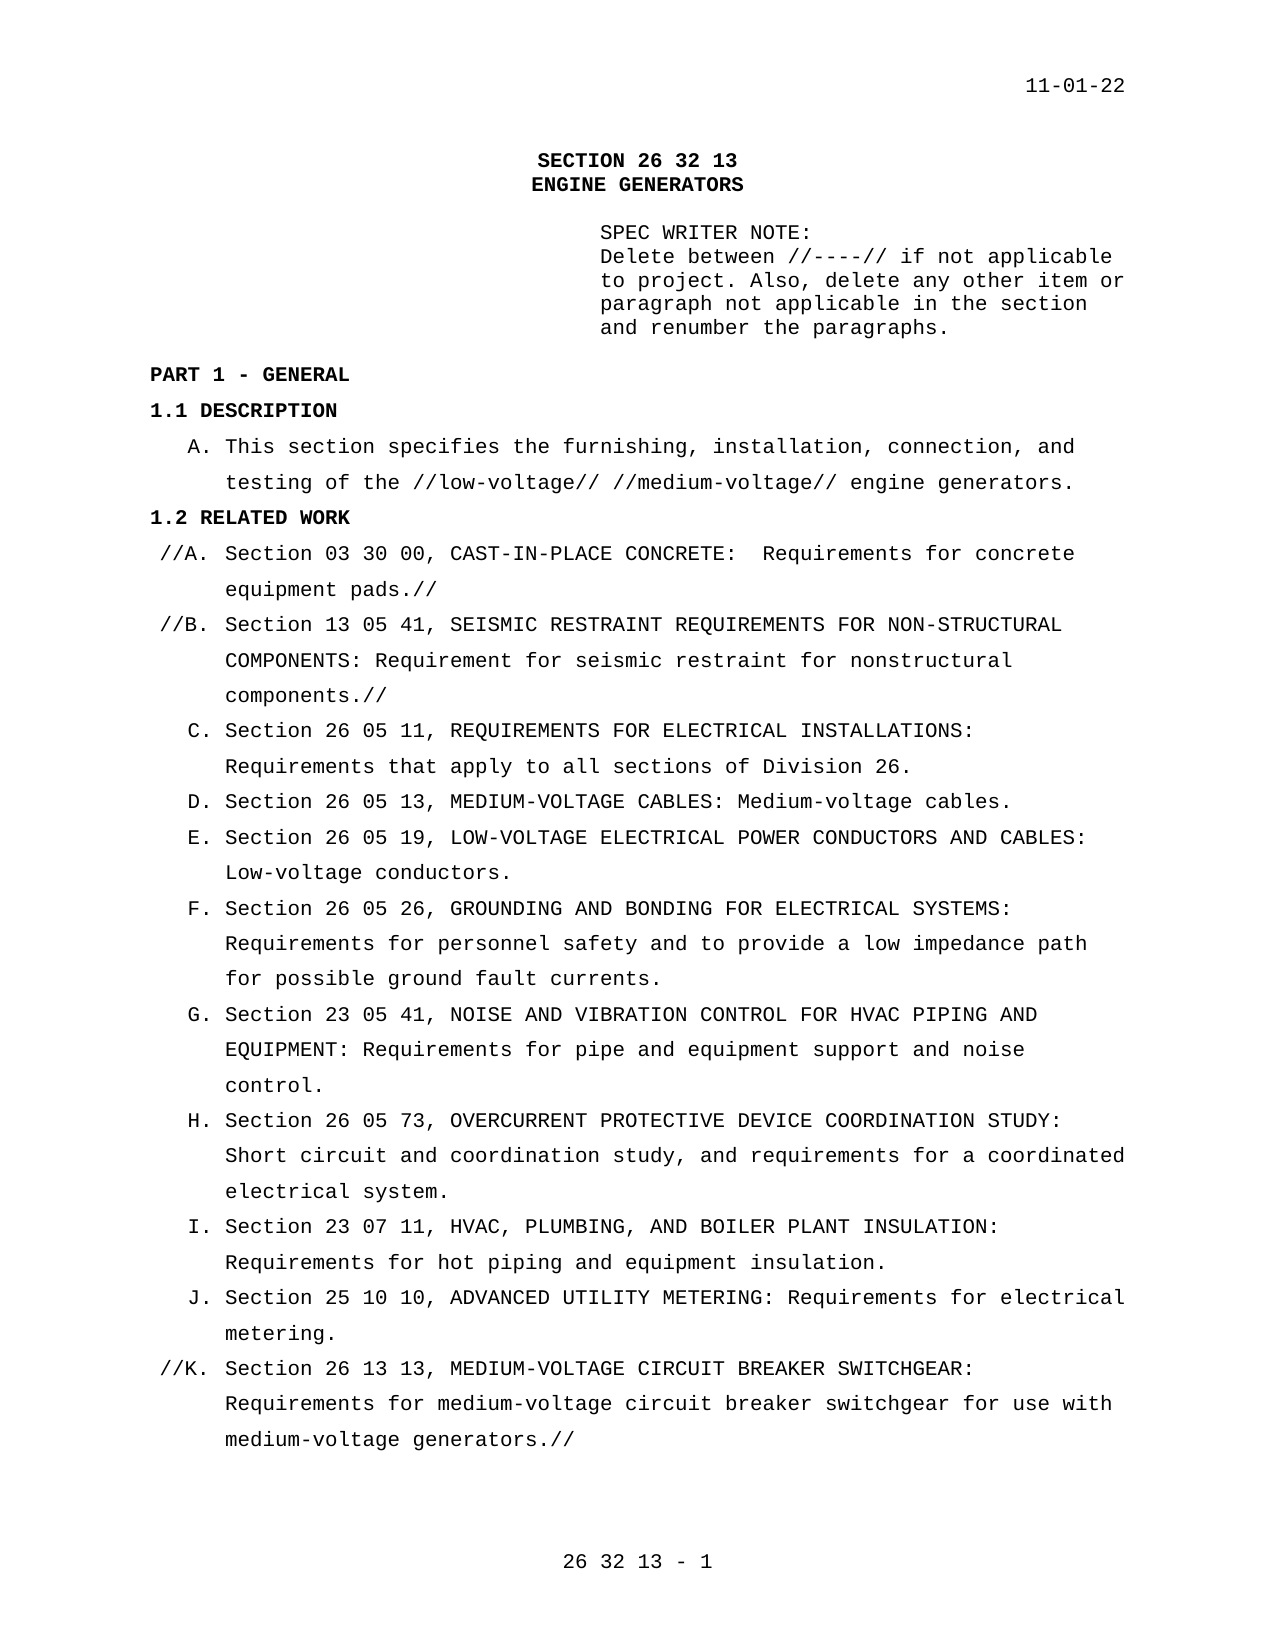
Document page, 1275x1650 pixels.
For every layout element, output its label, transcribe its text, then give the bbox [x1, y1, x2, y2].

text F. Section 26 05 26, GROUNDING AND BONDING FOR ELECTRICAL SYSTEMS: Requirements for personnel safety and to provide a low impedance path for possible ground fault currents. [187, 898, 1125, 992]
title SECTION 26 32 13 ENGINE GENERATORS [150, 150, 1125, 197]
text //K. Section 26 13 13, MEDIUM-VOLTAGE CIRCUIT BREAKER SWITCHGEAR: Requirements for medium-voltage circuit breaker switchgear for use with medium-voltage generators.// [159, 1358, 1125, 1452]
text H. Section 26 05 73, OVERCURRENT PROTECTIVE DEVICE COORDINATION STUDY: Short circuit and coordination study, and requirements for a coordinated electrical system. [187, 1110, 1125, 1204]
text C. Section 26 05 11, REQUIREMENTS FOR ELECTRICAL INSTALLATIONS: Requirements that apply to all sections of Division 26. [187, 721, 1125, 779]
text //B. Section 13 05 41, SEISMIC RESTRAINT REQUIREMENTS FOR NON-STRUCTURAL COMPONENTS: Requirement for seismic restraint for nonstructural components.// [159, 614, 1125, 709]
text 1.1 DESCRIPTION [150, 400, 1125, 424]
text 1.2 RELATED WORK [150, 507, 1125, 531]
text A. This section specifies the furnishing, installation, connection, and testing of the //low-voltage// //medium-voltage// engine generators. [187, 436, 1125, 496]
text E. Section 26 05 19, LOW-VOLTAGE ELECTRICAL POWER CONDUCTORS AND CABLES: Low-voltage conductors. [187, 827, 1125, 886]
text Delete between //----// if not applicable to project. Also, delete any other item or paragraph not applicable in the section and renumber the paragraphs. [600, 246, 1125, 341]
text J. Section 25 10 10, ADVANCED UTILITY METERING: Requirements for electrical metering. [187, 1287, 1125, 1346]
text G. Section 23 05 41, NOISE AND VIBRATION CONTROL FOR HVAC PIPING AND EQUIPMENT: Requirements for pipe and equipment support and noise control. [187, 1004, 1125, 1098]
text SPEC WRITER NOTE: [600, 222, 1125, 246]
text //A. Section 03 30 00, CAST-IN-PLACE CONCRETE: Requirements for concrete equipment pads.// [159, 543, 1125, 602]
text D. Section 26 05 13, MEDIUM-VOLTAGE CABLES: Medium-voltage cables. [187, 791, 1125, 815]
text I. Section 23 07 11, HVAC, PLUMBING, AND BOILER PLANT INSULATION: Requirements for hot piping and equipment insulation. [187, 1216, 1125, 1275]
text PART 1 - GENERAL [150, 364, 1125, 388]
